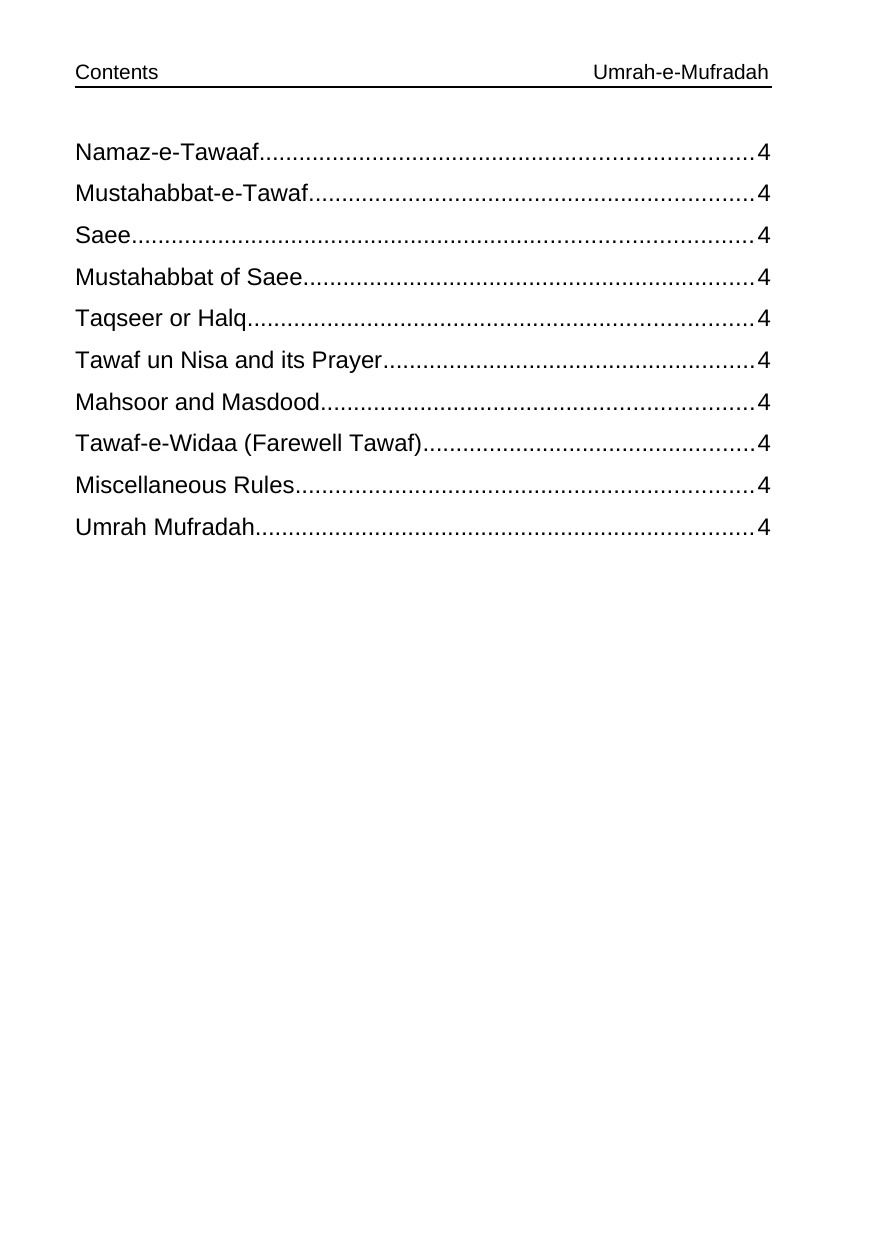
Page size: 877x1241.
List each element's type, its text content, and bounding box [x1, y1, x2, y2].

text Tawaf un Nisa and its Prayer 4 [75, 343, 772, 374]
text Mustahabbat-e-Tawaf 4 [75, 177, 772, 208]
text Namaz-e-Tawaaf 4 [75, 135, 772, 166]
text Miscellaneous Rules 4 [75, 468, 772, 499]
text Saee 4 [75, 218, 772, 249]
text Mustahabbat of Saee 4 [75, 260, 772, 291]
text Mahsoor and Masdood 4 [75, 385, 772, 416]
text Tawaf-e-Widaa (Farewell Tawaf) 4 [75, 427, 772, 458]
text Taqseer or Halq 4 [75, 302, 772, 333]
text Umrah Mufradah 4 [75, 510, 772, 541]
